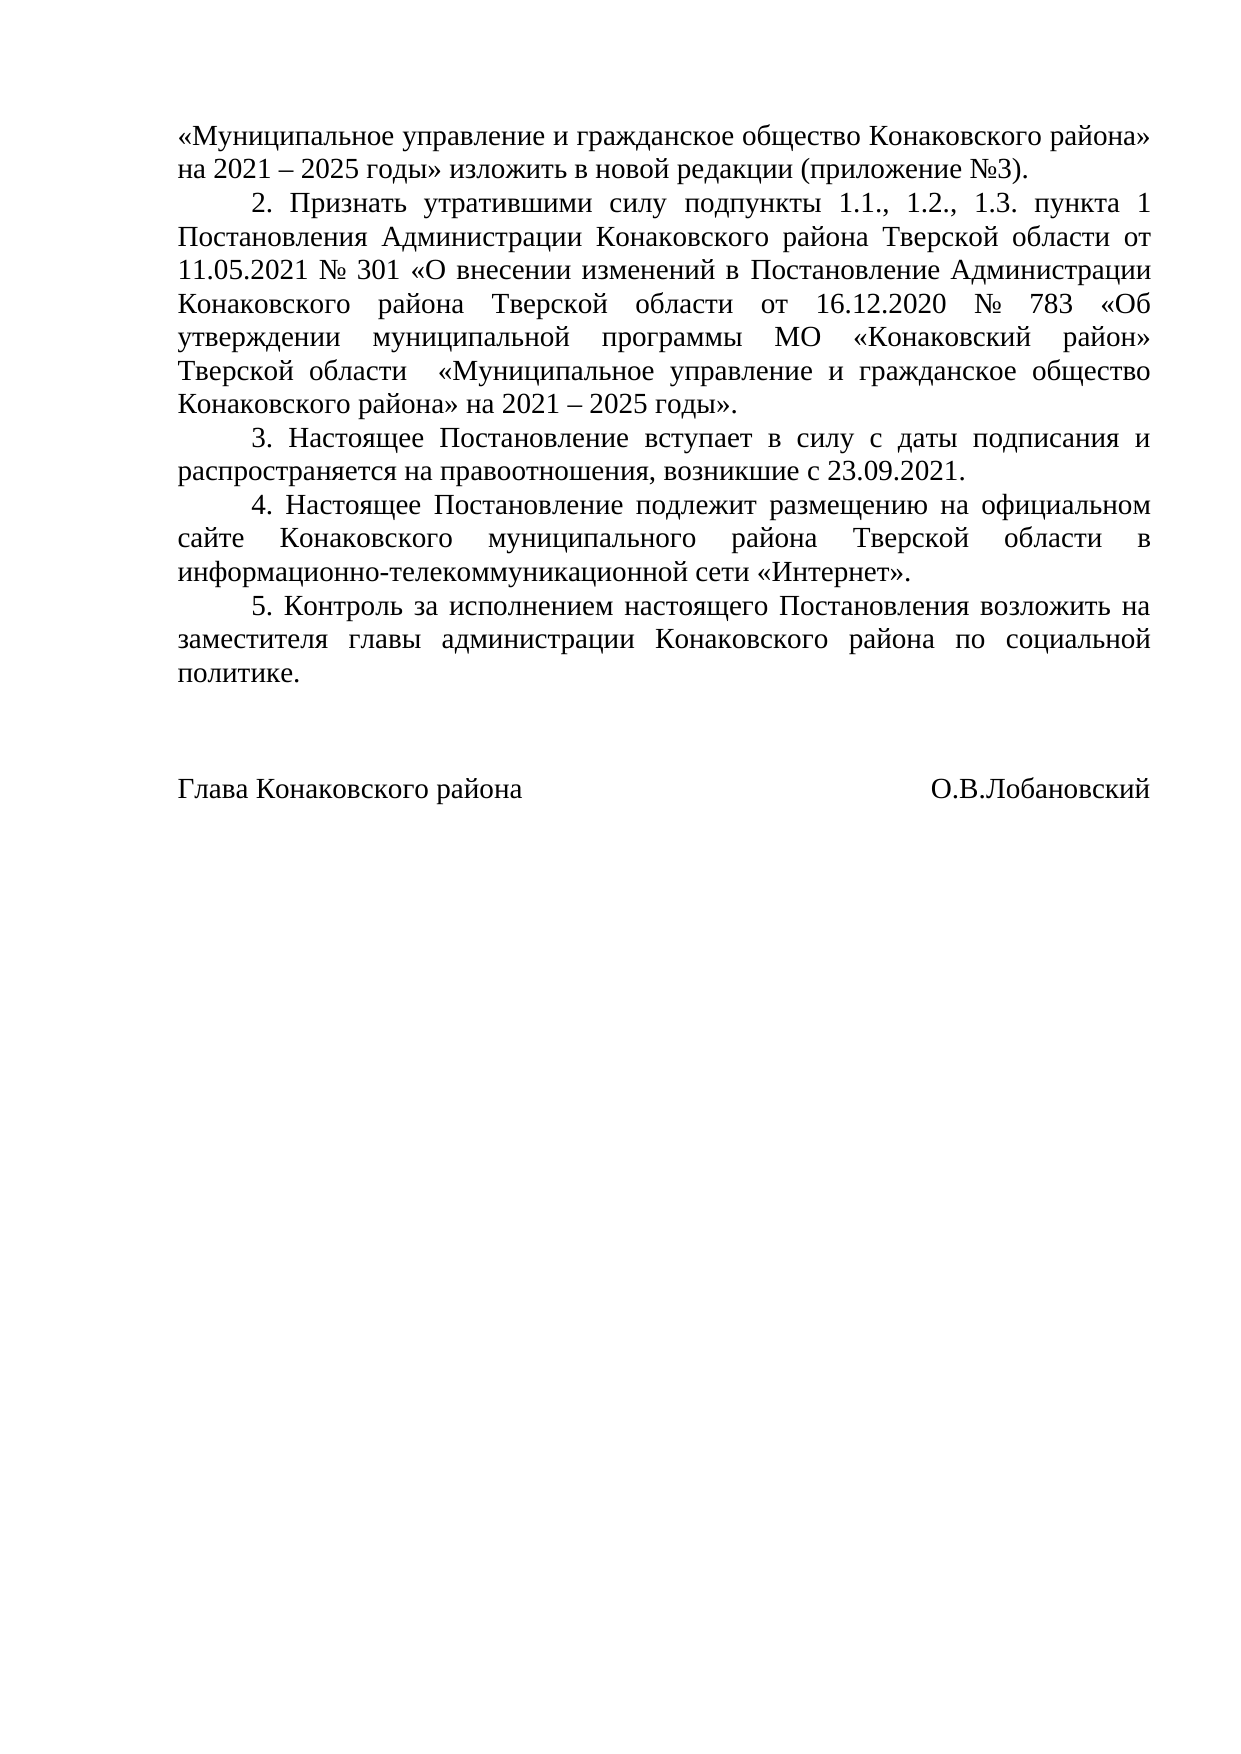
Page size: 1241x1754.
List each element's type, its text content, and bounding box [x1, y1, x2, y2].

text 5. Контроль за исполнением настоящего Постановления возложить на заместителя главы администрации Конаковского района по социальной политике. [177, 588, 1152, 688]
text 3. Настоящее Постановление вступает в силу с даты подписания и распространяется на правоотношения, возникшие с 23.09.2021. [177, 420, 1152, 487]
text Глава Конаковского района О.В.Лобановский [177, 771, 1152, 805]
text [177, 118, 1152, 185]
text 2. Признать утратившими силу подпункты 1.1., 1.2., 1.3. пункта 1 Постановления Администрации Конаковского района Тверской области от 11.05.2021 № 301 «О внесении изменений в Постановление Администрации Конаковского района Тверской области от 16.12.2020 № 783 «Об утверждении муниципальной программы МО «Конаковский район» Тверской области «Муниципальное управление и гражданское общество Конаковского района» на 2021 – 2025 годы». [177, 185, 1152, 420]
text 4. Настоящее Постановление подлежит размещению на официальном сайте Конаковского муниципального района Тверской области в информационно-телекоммуникационной сети «Интернет». [177, 487, 1152, 588]
